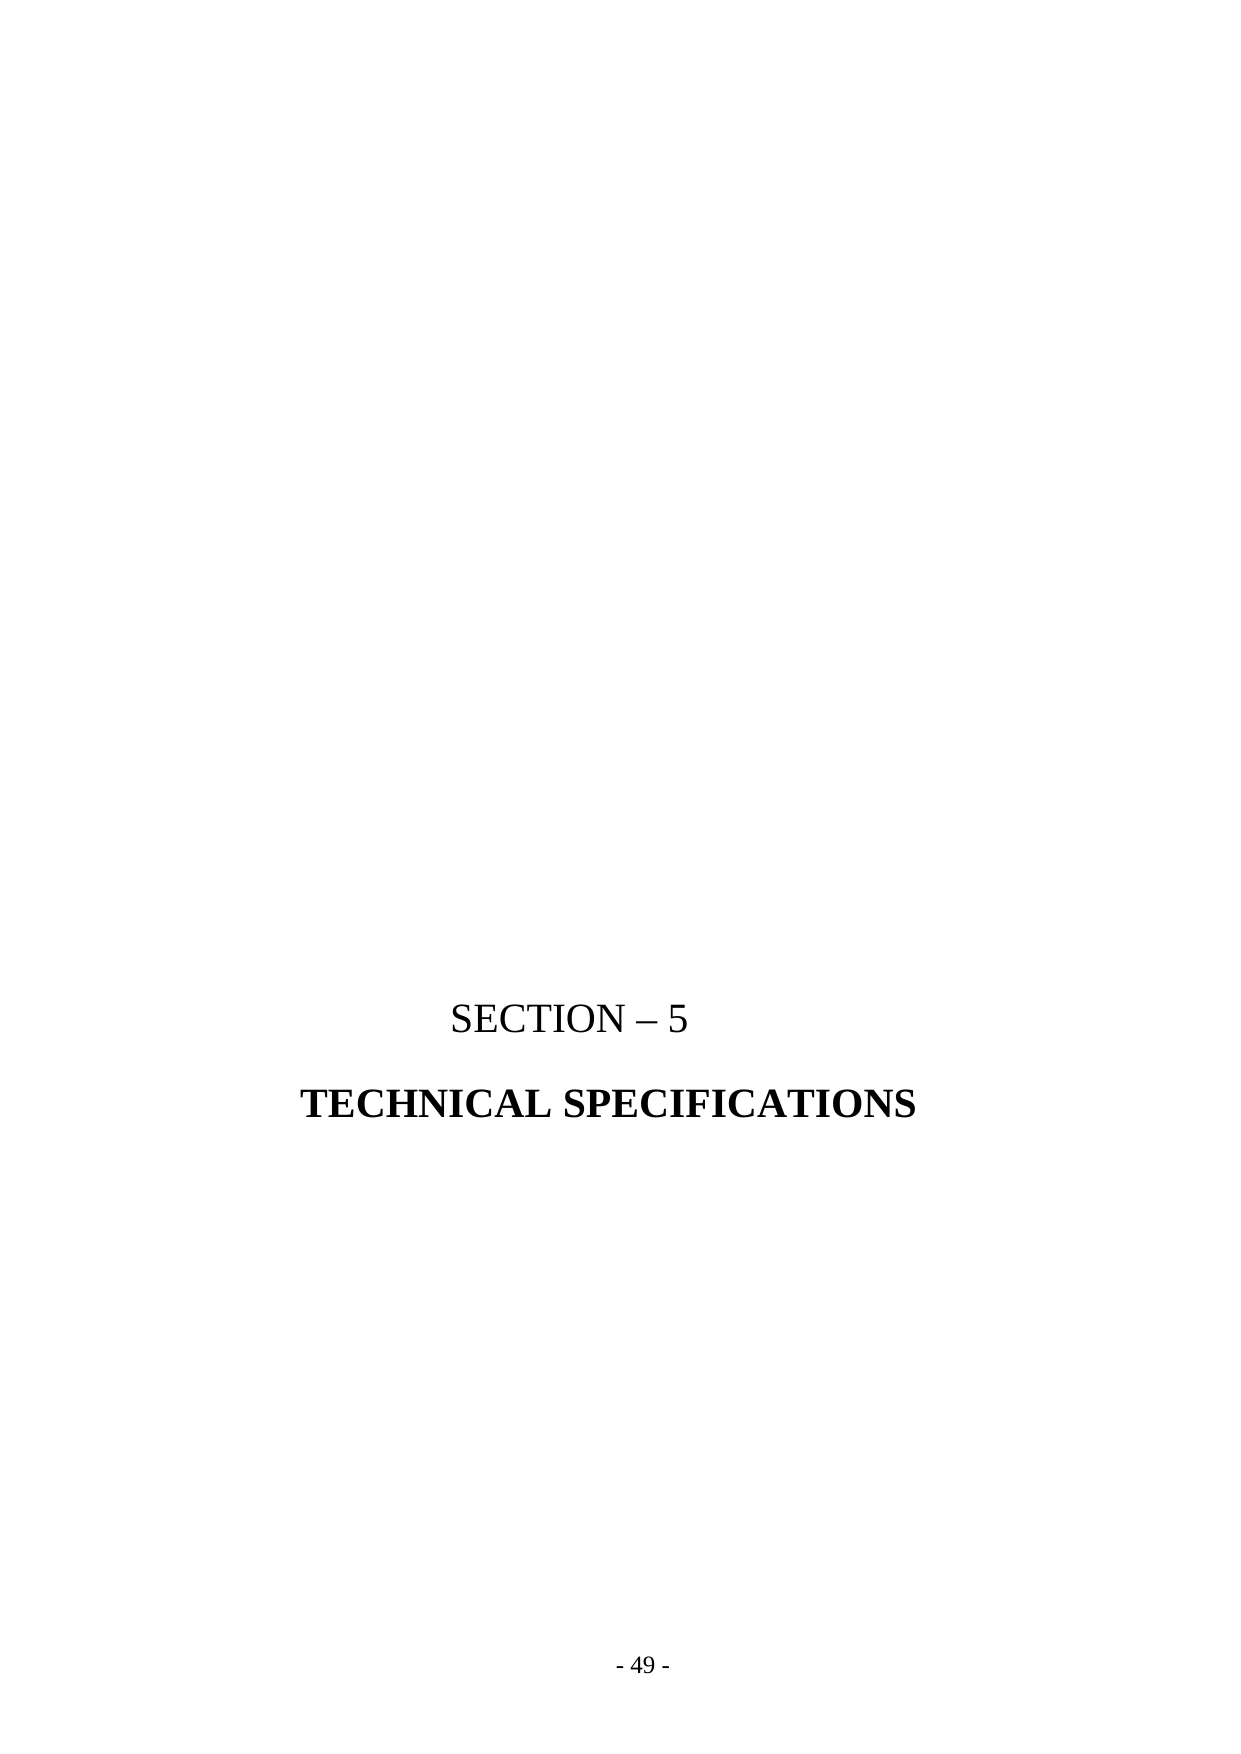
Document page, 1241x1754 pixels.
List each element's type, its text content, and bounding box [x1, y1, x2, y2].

text TECHNICAL SPECIFICATIONS [225, 1078, 1135, 1126]
text SECTION – 5 [375, 994, 1135, 1042]
